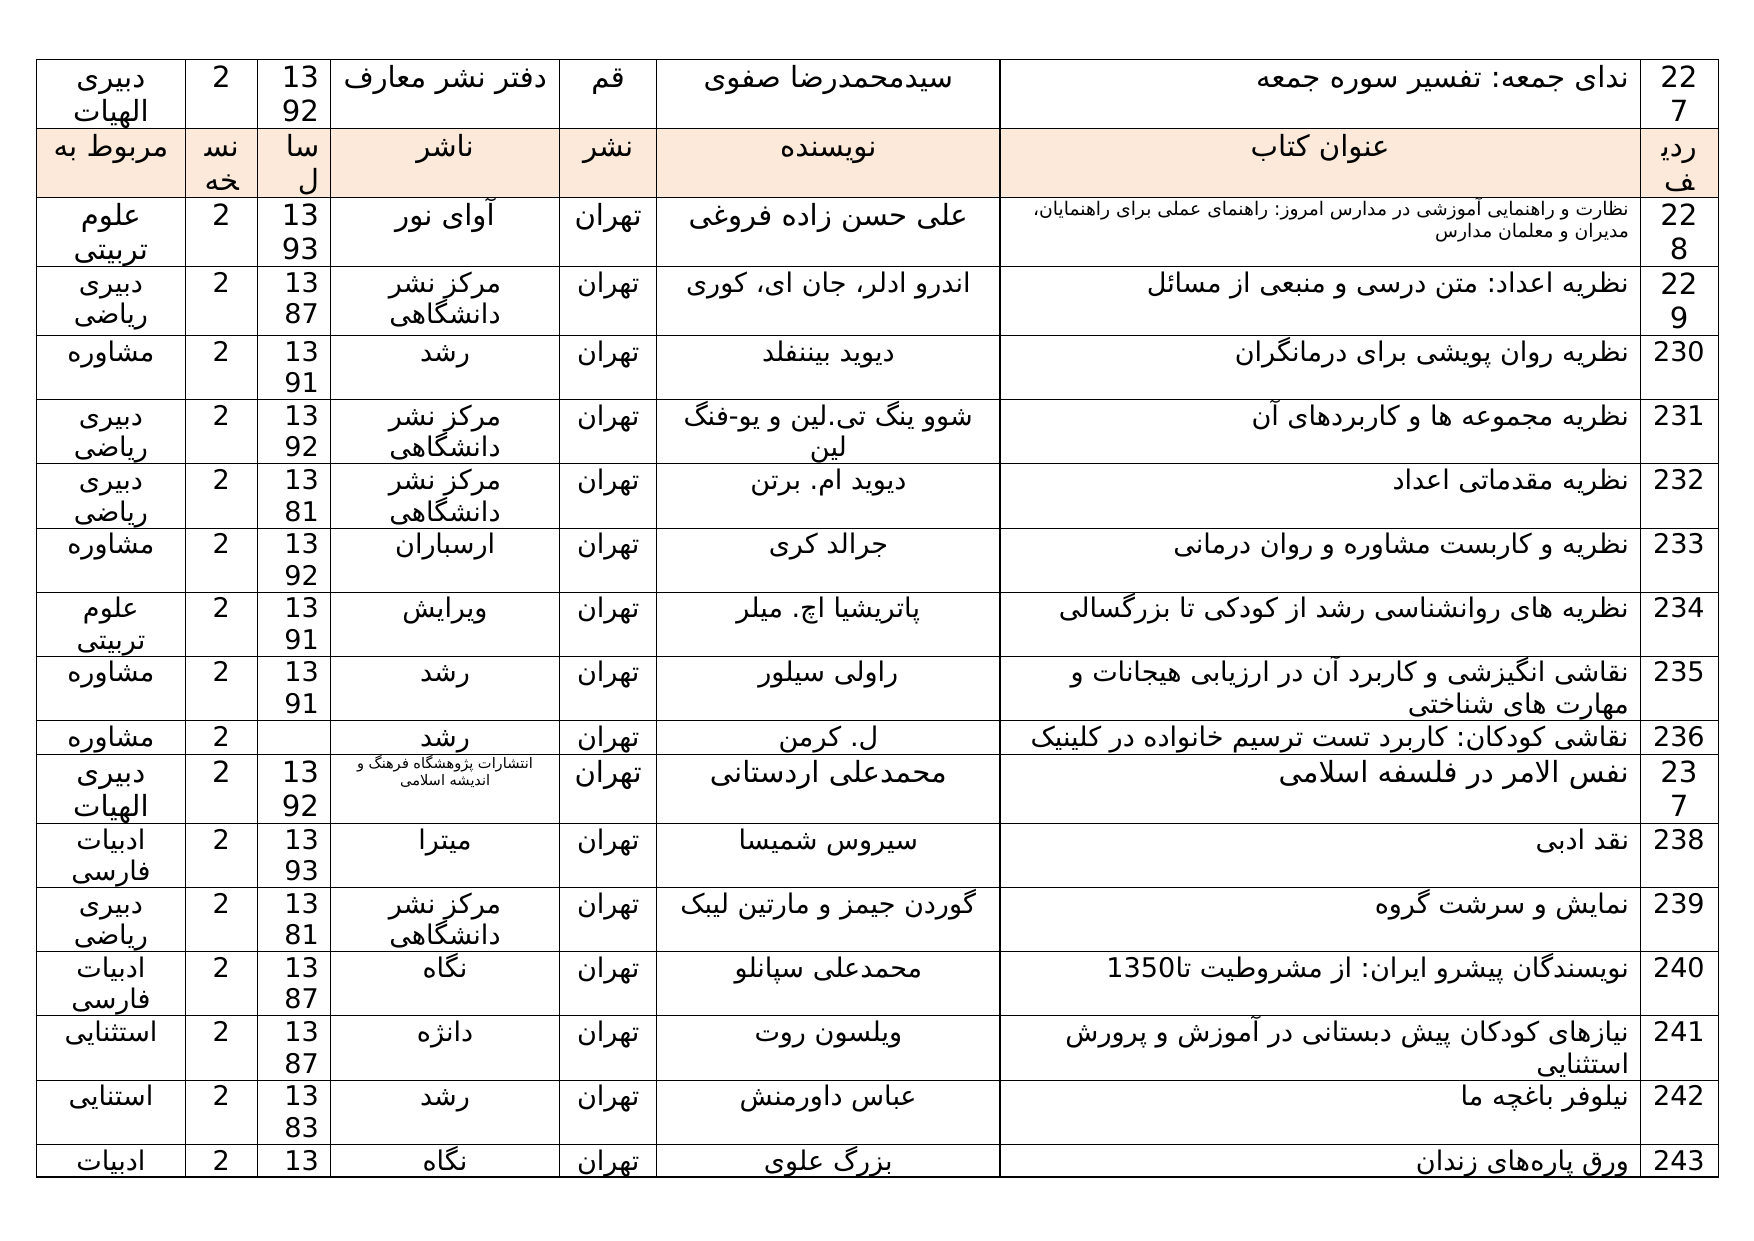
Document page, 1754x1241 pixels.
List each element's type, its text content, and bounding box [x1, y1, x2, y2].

table_cell 227 [1641, 60, 1718, 128]
table_cell تهران [560, 1145, 656, 1176]
table_cell نظریه مجموعه ها و کاربردهای آن [1001, 400, 1640, 463]
table_cell 231 [1641, 400, 1718, 463]
table_cell استنایی [37, 1081, 185, 1144]
table_cell 234 [1641, 593, 1718, 656]
table_cell علی حسن زاده فروغی [657, 198, 999, 266]
table_cell 241 [1641, 1016, 1718, 1079]
table_cell تهران [560, 721, 656, 754]
table_cell مرکز نشر دانشگاهی [331, 464, 559, 527]
table_cell تهران [560, 888, 656, 951]
table_cell سال [258, 129, 330, 197]
table_cell بزرگ علوی [657, 1145, 999, 1176]
table_cell 238 [1641, 824, 1718, 887]
table_cell نگاه [331, 952, 559, 1015]
table_cell مرکز نشر دانشگاهی [331, 267, 559, 335]
table_cell ل. کرمن [657, 721, 999, 754]
table_cell راولی سیلور [657, 657, 999, 720]
table_cell 1387 [258, 1016, 330, 1079]
table_cell مشاوره [37, 336, 185, 399]
table_cell جرالد کری [657, 529, 999, 592]
table_cell تهران [560, 267, 656, 335]
table_cell پاتریشیا اچ. میلر [657, 593, 999, 656]
table_cell 1392 [258, 755, 330, 823]
table_cell ارسباران [331, 529, 559, 592]
table_cell تهران [560, 755, 656, 823]
table_cell ناشر [331, 129, 559, 197]
table_cell نسخه [186, 129, 257, 197]
table_cell ادبیات فارسی [37, 952, 185, 1015]
table_cell عباس داورمنش [657, 1081, 999, 1144]
table_cell میترا [331, 824, 559, 887]
table_cell 243 [1641, 1145, 1718, 1176]
table_cell دانژه [331, 1016, 559, 1079]
table_cell رشد [331, 336, 559, 399]
table_cell 2 [186, 400, 257, 463]
table_cell ویرایش [331, 593, 559, 656]
table_cell نفس الامر در فلسفه اسلامی [1001, 755, 1640, 823]
table_cell 1381 [258, 888, 330, 951]
table_cell مشاوره [37, 721, 185, 754]
table_cell 1391 [258, 593, 330, 656]
table_cell نقاشی انگیزشی و کاربرد آن در ارزیابی هیجانات و مهارت های شناختی [1001, 657, 1640, 720]
table_cell مرکز نشر دانشگاهی [331, 888, 559, 951]
table_cell 2 [186, 529, 257, 592]
table_cell سیدمحمدرضا صفوی [657, 60, 999, 128]
table_cell تهران [560, 529, 656, 592]
table_cell دبیری ریاضی [37, 267, 185, 335]
table_cell نقد ادبی [1001, 824, 1640, 887]
table_cell مرکز نشر دانشگاهی [331, 400, 559, 463]
table_cell 228 [1641, 198, 1718, 266]
table_cell 2 [186, 267, 257, 335]
table_cell آوای نور [331, 198, 559, 266]
table_cell 2 [186, 1081, 257, 1144]
table_cell 1383 [258, 1081, 330, 1144]
table_cell دیوید ام. برتن [657, 464, 999, 527]
table_cell 2 [186, 888, 257, 951]
table_cell دبیری الهیات [37, 755, 185, 823]
table_cell 2 [186, 464, 257, 527]
table_cell نویسندگان پیشرو ایران: از مشروطیت تا1350 [1001, 952, 1640, 1015]
table_cell رشد [331, 1081, 559, 1144]
table_cell نظریه های روانشناسی رشد از کودکی تا بزرگسالی [1001, 593, 1640, 656]
table_cell تهران [560, 952, 656, 1015]
table_cell 1391 [258, 336, 330, 399]
table_cell 1387 [258, 952, 330, 1015]
table_cell اندرو ادلر، جان ای، کوری [657, 267, 999, 335]
table_cell استثنایی [37, 1016, 185, 1079]
table_cell 230 [1641, 336, 1718, 399]
table_cell 2 [186, 336, 257, 399]
table_cell محمدعلی اردستانی [657, 755, 999, 823]
table_cell مربوط به [37, 129, 185, 197]
table_cell تهران [560, 198, 656, 266]
table_cell [258, 721, 330, 754]
table_cell 240 [1641, 952, 1718, 1015]
table_cell نظریه مقدماتی اعداد [1001, 464, 1640, 527]
table_cell نمایش و سرشت گروه [1001, 888, 1640, 951]
table_cell قم [560, 60, 656, 128]
table_cell نویسنده [657, 129, 999, 197]
table_cell تهران [560, 824, 656, 887]
table_cell نشر [560, 129, 656, 197]
table_cell 1392 [258, 60, 330, 128]
table_cell محمدعلی سپانلو [657, 952, 999, 1015]
table_cell دبیری ریاضی [37, 888, 185, 951]
table_cell دیوید بیننفلد [657, 336, 999, 399]
table_cell تهران [560, 1016, 656, 1079]
table_cell 2 [186, 755, 257, 823]
table_cell 229 [1641, 267, 1718, 335]
table_cell 2 [186, 657, 257, 720]
table_cell تهران [560, 657, 656, 720]
table_cell نیازهای کودکان پیش دبستانی در آموزش و پرورش استثنایی [1001, 1016, 1640, 1079]
table_cell تهران [560, 336, 656, 399]
table_cell 2 [186, 593, 257, 656]
table_cell دفتر نشر معارف [331, 60, 559, 128]
table_cell 239 [1641, 888, 1718, 951]
table_cell رشد [331, 721, 559, 754]
table_cell گوردن جیمز و مارتین لیبک [657, 888, 999, 951]
table_cell ردیف [1641, 129, 1718, 197]
table_cell ورق پاره‌های زندان [1001, 1145, 1640, 1176]
table_cell دبیری ریاضی [37, 400, 185, 463]
table_cell مشاوره [37, 529, 185, 592]
table_cell مشاوره [37, 657, 185, 720]
table_cell دبیری ریاضی [37, 464, 185, 527]
table_cell 1387 [258, 267, 330, 335]
table_cell تهران [560, 593, 656, 656]
table_cell نظریه و کاربست مشاوره و روان درمانی [1001, 529, 1640, 592]
table_cell ادبیات فارسی [37, 1145, 185, 1176]
table_cell انتشارات پژوهشگاه فرهنگ و اندیشه اسلامی [331, 755, 559, 823]
table_cell رشد [331, 657, 559, 720]
table_cell 2 [186, 824, 257, 887]
table_cell تهران [560, 400, 656, 463]
table_cell نقاشی کودکان: کاربرد تست ترسیم خانواده در کلینیک [1001, 721, 1640, 754]
table_cell علوم تربیتی [37, 593, 185, 656]
table_cell نظارت و راهنمایی آموزشی در مدارس امروز: راهنمای عملی برای راهنمایان، مدیران و معلمان مدارس [1001, 198, 1640, 266]
table_cell 235 [1641, 657, 1718, 720]
table_cell 1392 [258, 529, 330, 592]
table_cell 2 [186, 952, 257, 1015]
table_cell 2 [186, 1016, 257, 1079]
table_cell 1392 [258, 400, 330, 463]
table_cell نگاه [331, 1145, 559, 1176]
table_cell 2 [186, 60, 257, 128]
table_cell دبیری الهیات [37, 60, 185, 128]
table_cell عنوان کتاب [1001, 129, 1640, 197]
table_cell تهران [560, 464, 656, 527]
table_cell نظریه روان پویشی برای درمانگران [1001, 336, 1640, 399]
table_cell نظریه اعداد: متن درسی و منبعی از مسائل [1001, 267, 1640, 335]
table_cell 232 [1641, 464, 1718, 527]
table_cell 1393 [258, 824, 330, 887]
table_cell 237 [1641, 755, 1718, 823]
table_cell سیروس شمیسا [657, 824, 999, 887]
table_cell 2 [186, 1145, 257, 1176]
table_cell 236 [1641, 721, 1718, 754]
table_cell 1391 [258, 657, 330, 720]
table_cell ادبیات فارسی [37, 824, 185, 887]
table_cell نیلوفر باغچه ما [1001, 1081, 1640, 1144]
table_cell 1393 [258, 198, 330, 266]
table_cell ویلسون روت [657, 1016, 999, 1079]
table_cell 233 [1641, 529, 1718, 592]
table_cell ندای جمعه: تفسیر سوره جمعه [1001, 60, 1640, 128]
table_cell شوو ینگ تی.لین و یو-فنگ لین [657, 400, 999, 463]
table_cell 2 [186, 198, 257, 266]
table_cell علوم تربیتی [37, 198, 185, 266]
table_cell 1381 [258, 464, 330, 527]
table_cell 1392 [258, 1145, 330, 1176]
table_cell تهران [560, 1081, 656, 1144]
table_cell 2 [186, 721, 257, 754]
table_cell 242 [1641, 1081, 1718, 1144]
